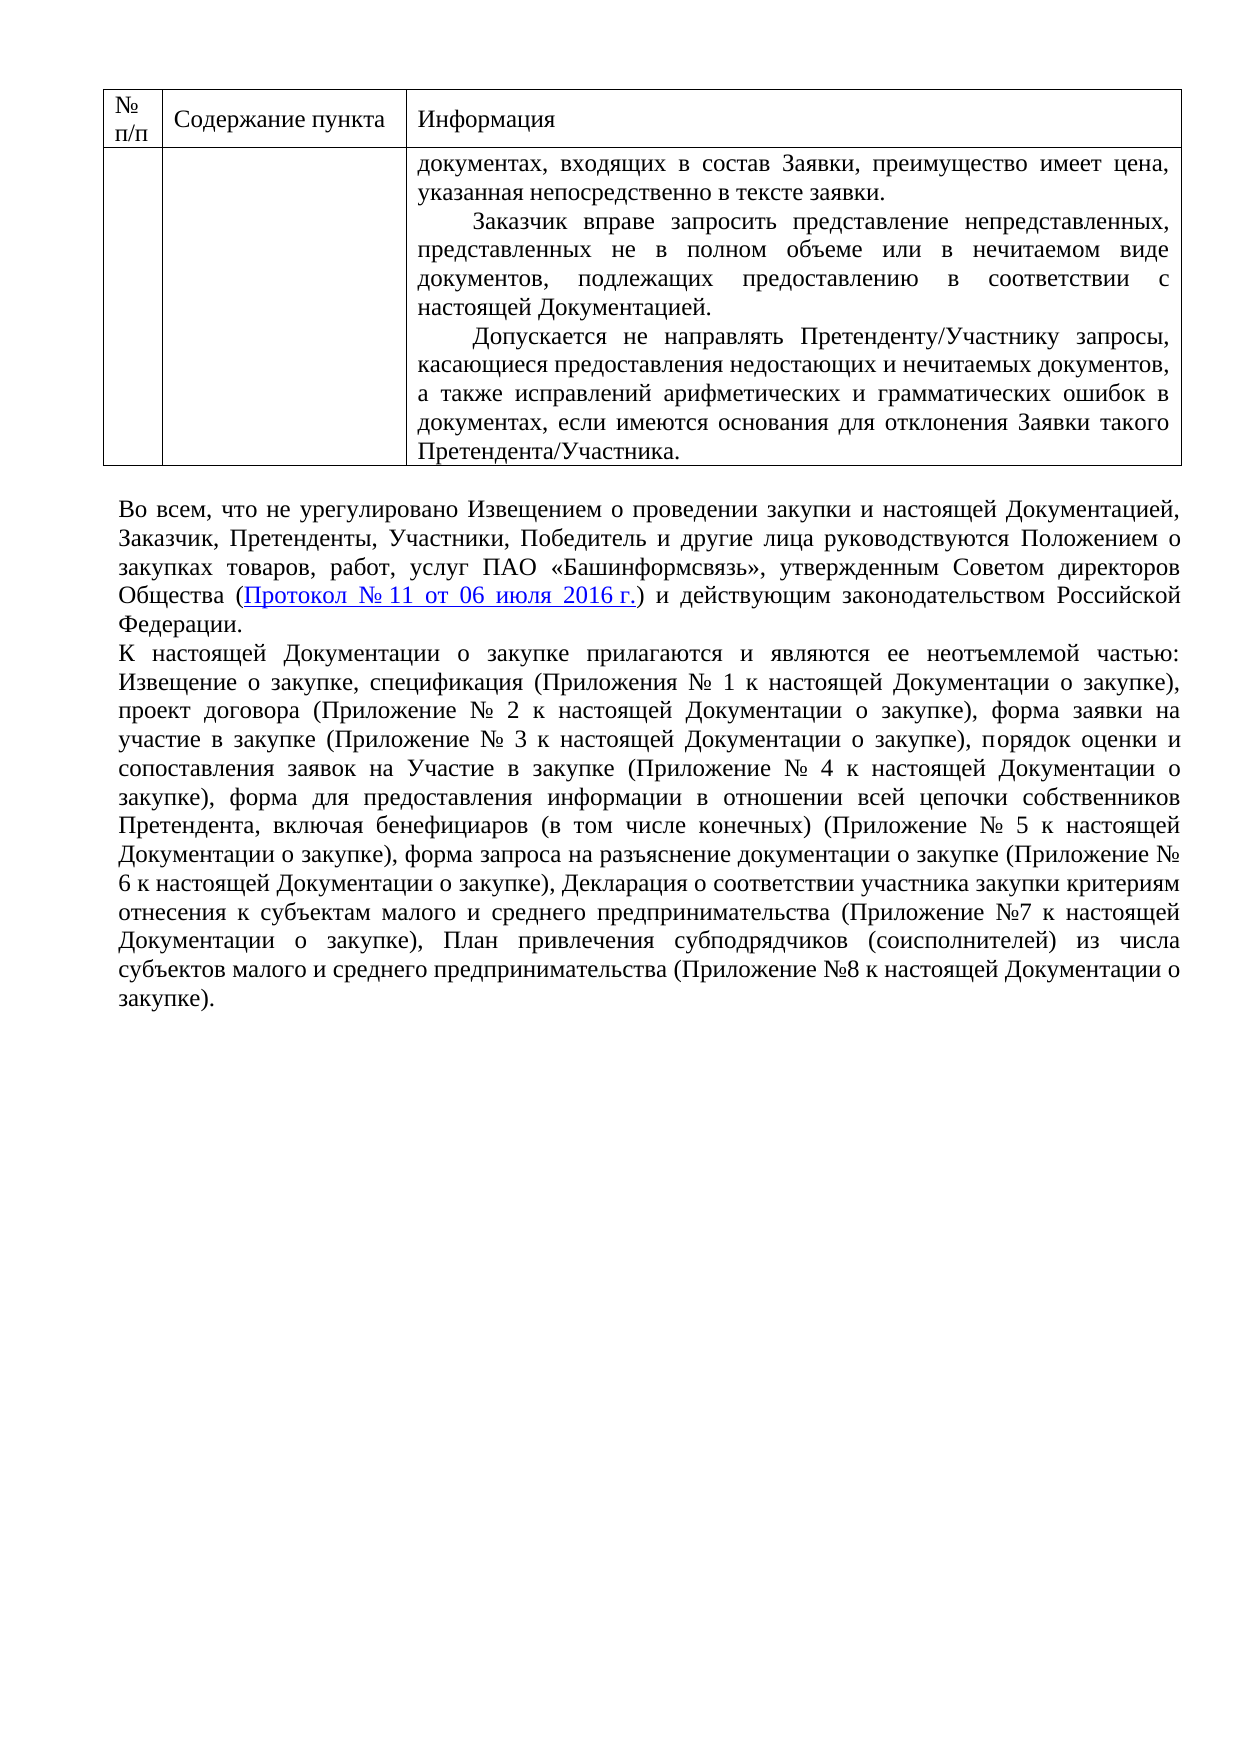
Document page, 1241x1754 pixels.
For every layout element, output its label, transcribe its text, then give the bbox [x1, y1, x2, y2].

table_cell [163, 148, 406, 464]
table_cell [407, 148, 1181, 464]
table_header № п/п [104, 90, 162, 147]
text К настоящей Документации о закупке прилагаются и являются ее неотъемлемой частью: Извещение о закупке, спецификация (Приложения № 1 к настоящей Документации о закупке), проект договора (Приложение № 2 к настоящей Документации о закупке), форма заявки на участие в закупке (Приложение № 3 к настоящей Документации о закупке), порядок оценки и сопоставления заявок на Участие в закупке (Приложение № 4 к настоящей Документации о закупке), форма для предоставления информации в отношении всей цепочки собственников Претендента, включая бенефициаров (в том числе конечных) (Приложение № 5 к настоящей Документации о закупке), форма запроса на разъяснение документации о закупке (Приложение № 6 к настоящей Документации о закупке), Декларация о соответствии участника закупки критериям отнесения к субъектам малого и среднего предпринимательства (Приложение №7 к настоящей Документации о закупке), План привлечения субподрядчиков (соисполнителей) из числа субъектов малого и среднего предпринимательства (Приложение №8 к настоящей Документации о закупке). [118, 638, 1181, 1012]
text Во всем, что не урегулировано Извещением о проведении закупки и настоящей Документацией, Заказчик, Претенденты, Участники, Победитель и другие лица руководствуются Положением о закупках товаров, работ, услуг ПАО «Башинформсвязь», утвержденным Советом директоров Общества (Протокол № 11 от 06 июля 2016 г.) и действующим законодательством Российской Федерации. [118, 494, 1181, 638]
table_header Информация [407, 90, 1181, 147]
table_cell [104, 148, 162, 464]
table_header Содержание пункта [163, 90, 406, 147]
